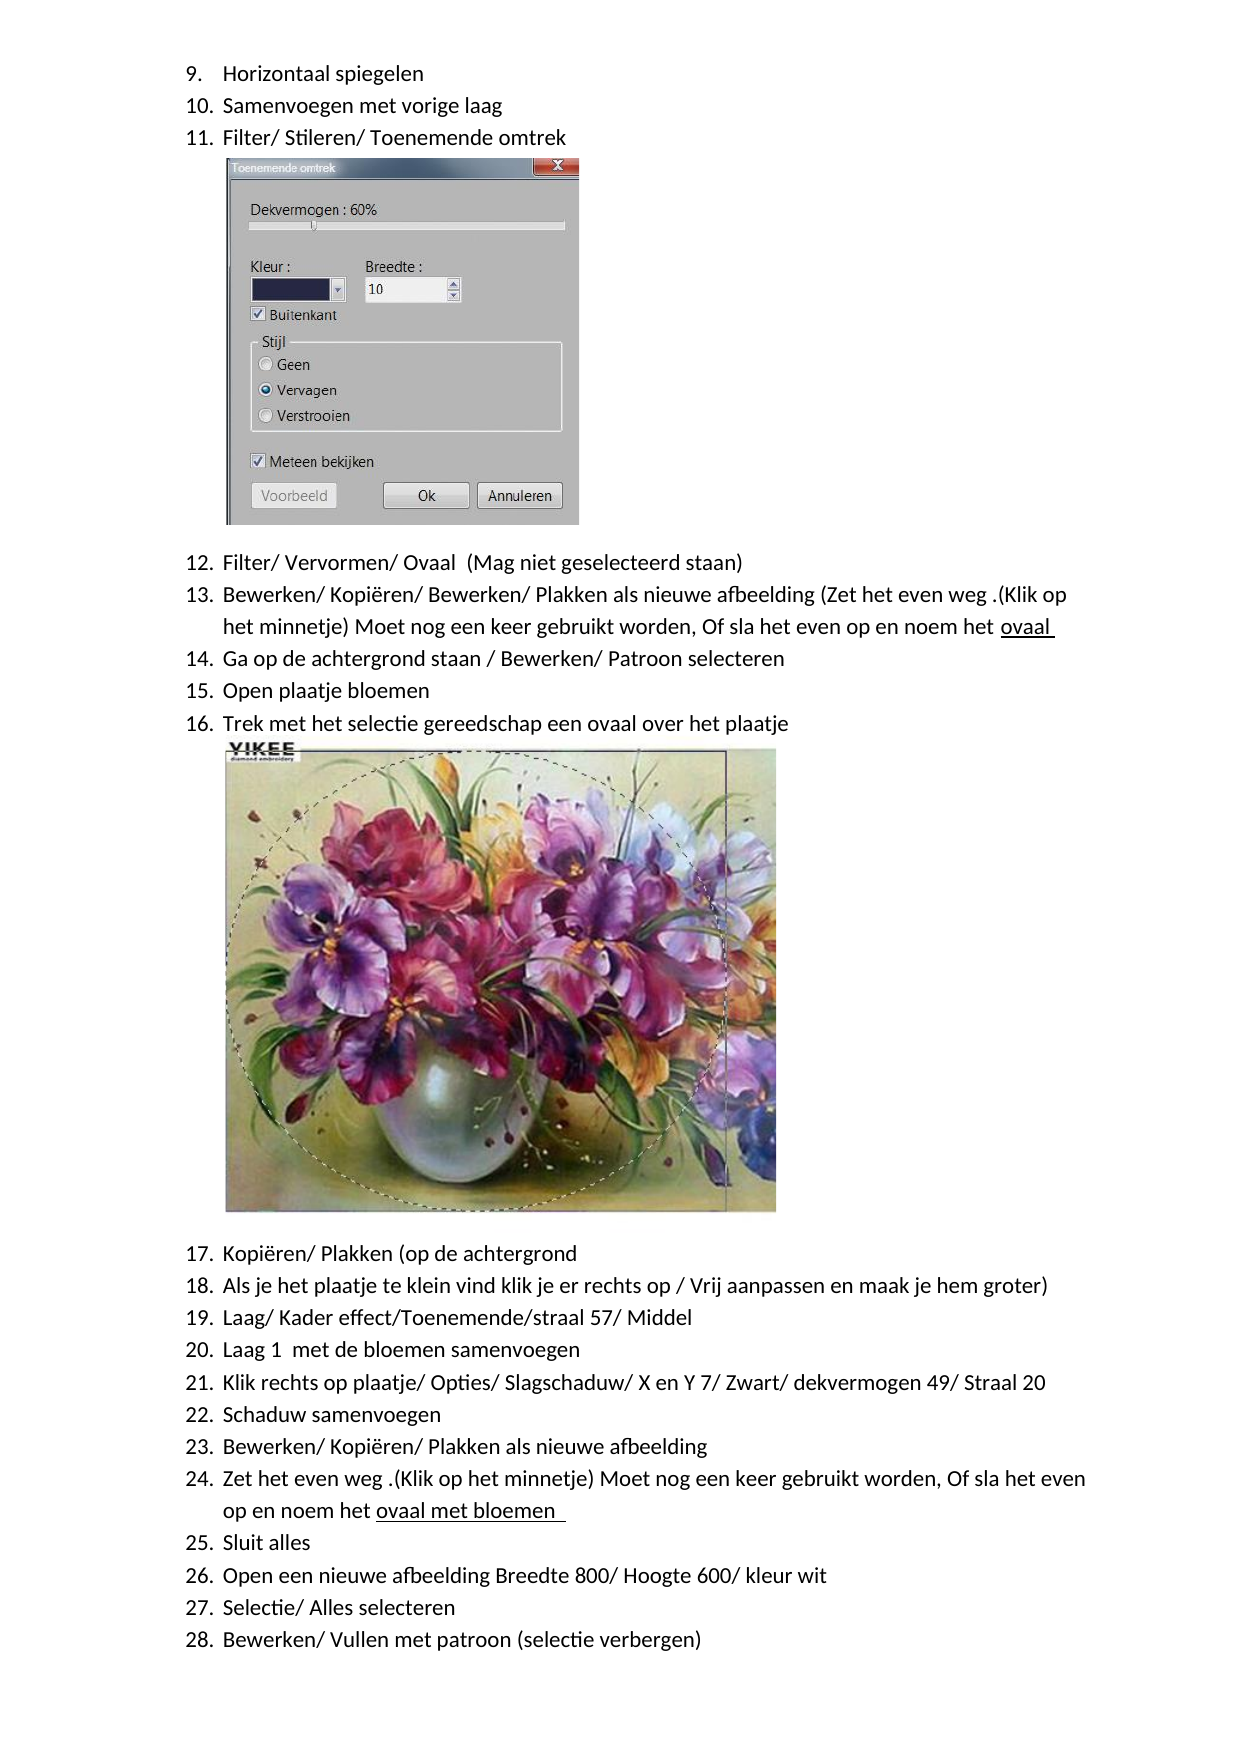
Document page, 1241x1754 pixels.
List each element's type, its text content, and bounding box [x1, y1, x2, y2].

picture [225, 735, 777, 1243]
list Open een nieuwe afbeelding Breedte 800/ Hoogte 600/ kleur wit [185, 1561, 1093, 1589]
list Bewerken/ Vullen met patroon (selectie verbergen) [185, 1625, 1093, 1653]
list Trek met het selectie gereedschap een ovaal over het plaatje [185, 709, 1093, 737]
list Schaduw samenvoegen [185, 1400, 1093, 1428]
list Kopiëren/ Plakken (op de achtergrond [185, 1239, 1093, 1267]
list Samenvoegen met vorige laag [185, 91, 1093, 119]
list Klik rechts op plaatje/ Opties/ Slagschaduw/ X en Y 7/ Zwart/ dekvermogen 49/ Straal 20 [185, 1368, 1093, 1396]
list Bewerken/ Kopiëren/ Bewerken/ Plakken als nieuwe afbeelding (Zet het even weg .(Klik op het minnetje) Moet nog een keer gebruikt worden, Of sla het even op en noem het ovaal [185, 580, 1093, 640]
list Laag/ Kader effect/Toenemende/straal 57/ Middel [185, 1303, 1093, 1331]
list Selectie/ Alles selecteren [185, 1593, 1093, 1621]
list Ga op de achtergrond staan / Bewerken/ Patroon selecteren [185, 644, 1093, 672]
list Horizontaal spiegelen [185, 59, 1093, 87]
list Open plaatje bloemen [185, 676, 1093, 704]
list Laag 1 met de bloemen samenvoegen [185, 1335, 1093, 1363]
list Sluit alles [185, 1528, 1093, 1557]
list Filter/ Stileren/ Toenemende omtrek [185, 123, 1093, 152]
picture [226, 158, 580, 525]
list Als je het plaatje te klein vind klik je er rechts op / Vrij aanpassen en maak je hem groter) [185, 1271, 1093, 1299]
list Bewerken/ Kopiëren/ Plakken als nieuwe afbeelding [185, 1432, 1093, 1460]
list Zet het even weg .(Klik op het minnetje) Moet nog een keer gebruikt worden, Of sla het even op en noem het ovaal met bloemen [185, 1464, 1093, 1524]
list Filter/ Vervormen/ Ovaal (Mag niet geselecteerd staan) [185, 548, 1093, 576]
